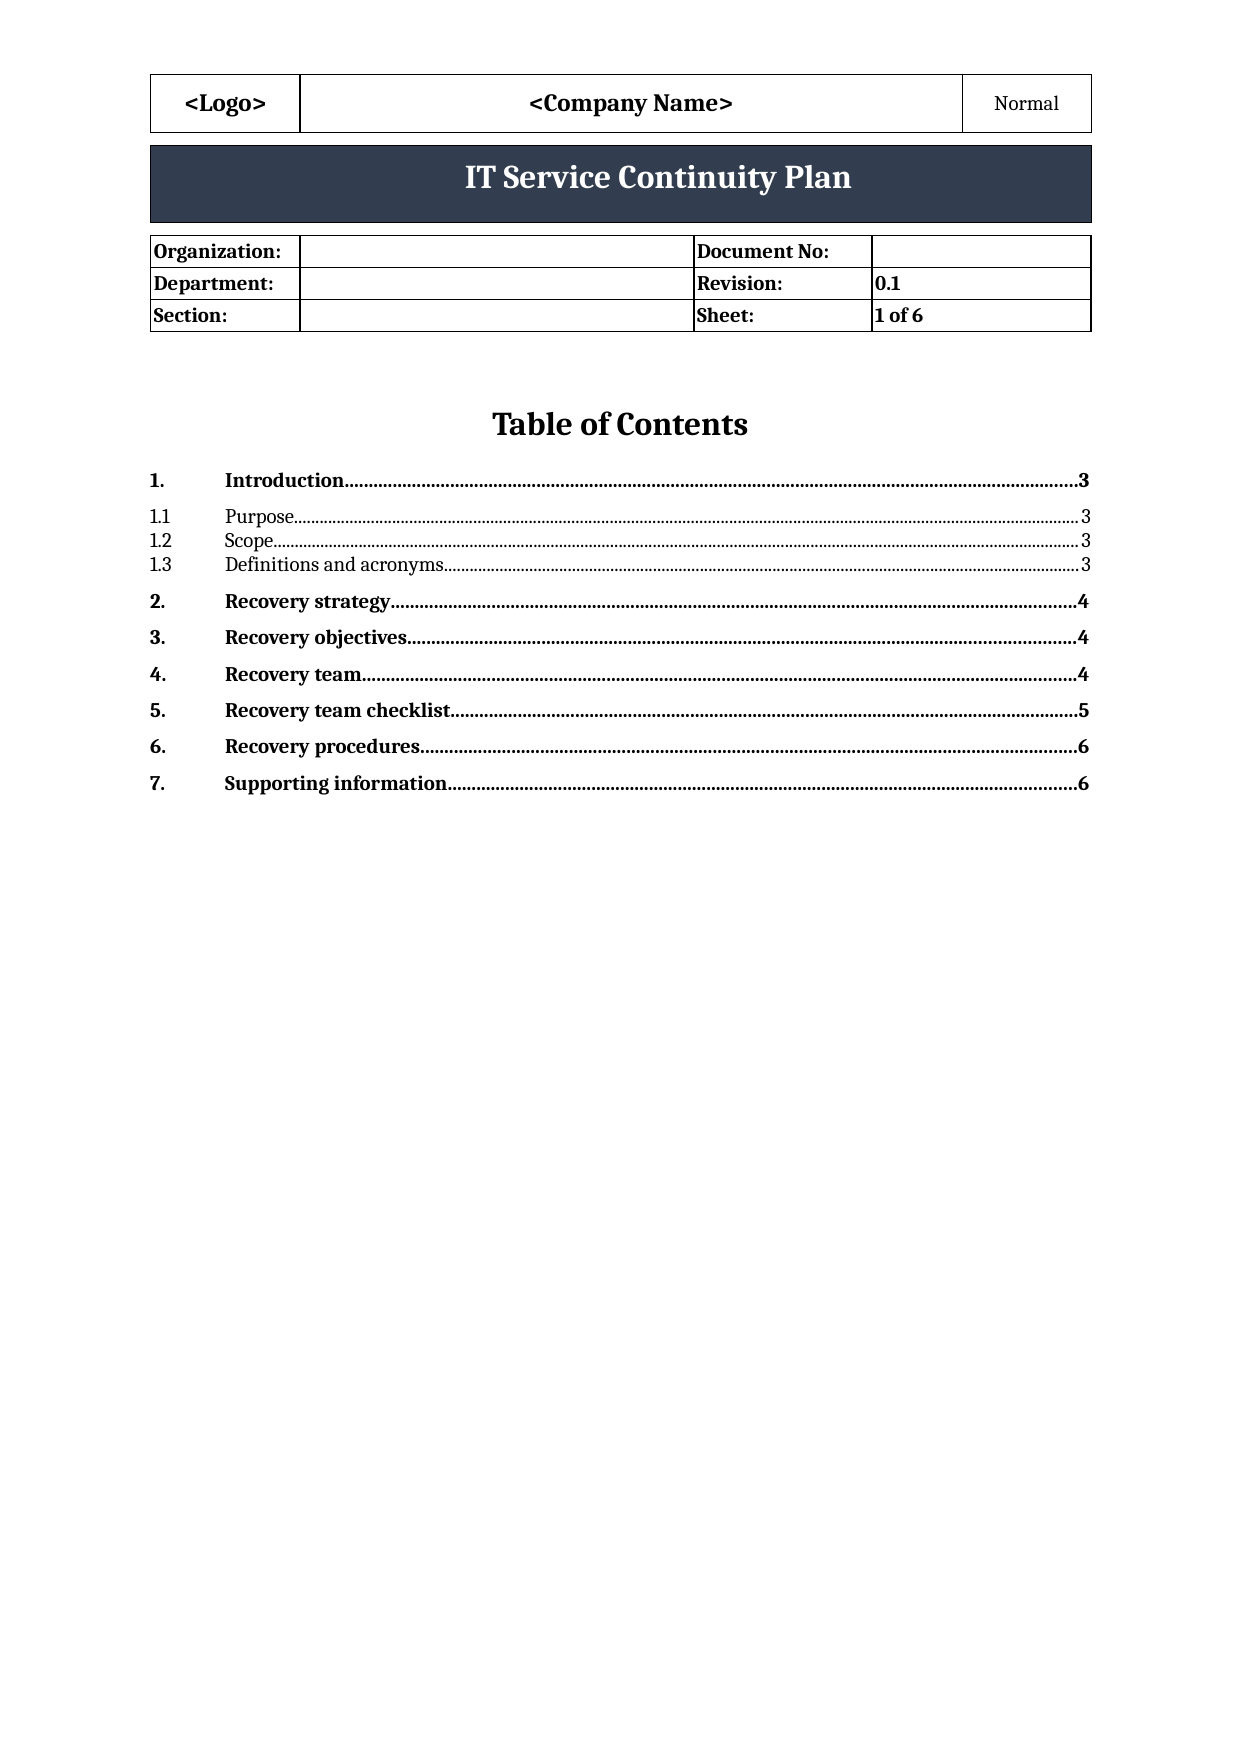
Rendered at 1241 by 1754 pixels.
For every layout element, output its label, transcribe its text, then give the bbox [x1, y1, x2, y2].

text 1.1 Purpose 3 [150, 505, 1090, 529]
text 4. Recovery team 4 [150, 662, 1090, 686]
text 1.2 Scope 3 [150, 529, 1090, 553]
text 5. Recovery team checklist 5 [150, 699, 1090, 723]
text 2. Recovery strategy 4 [150, 589, 1090, 613]
text 1. Introduction 3 [150, 468, 1090, 492]
text 6. Recovery procedures 6 [150, 735, 1090, 759]
text 1.3 Definitions and acronyms 3 [150, 553, 1090, 577]
text Table of Contents [150, 405, 1090, 443]
text 7. Supporting information 6 [150, 772, 1090, 796]
text 3. Recovery objectives 4 [150, 626, 1090, 650]
